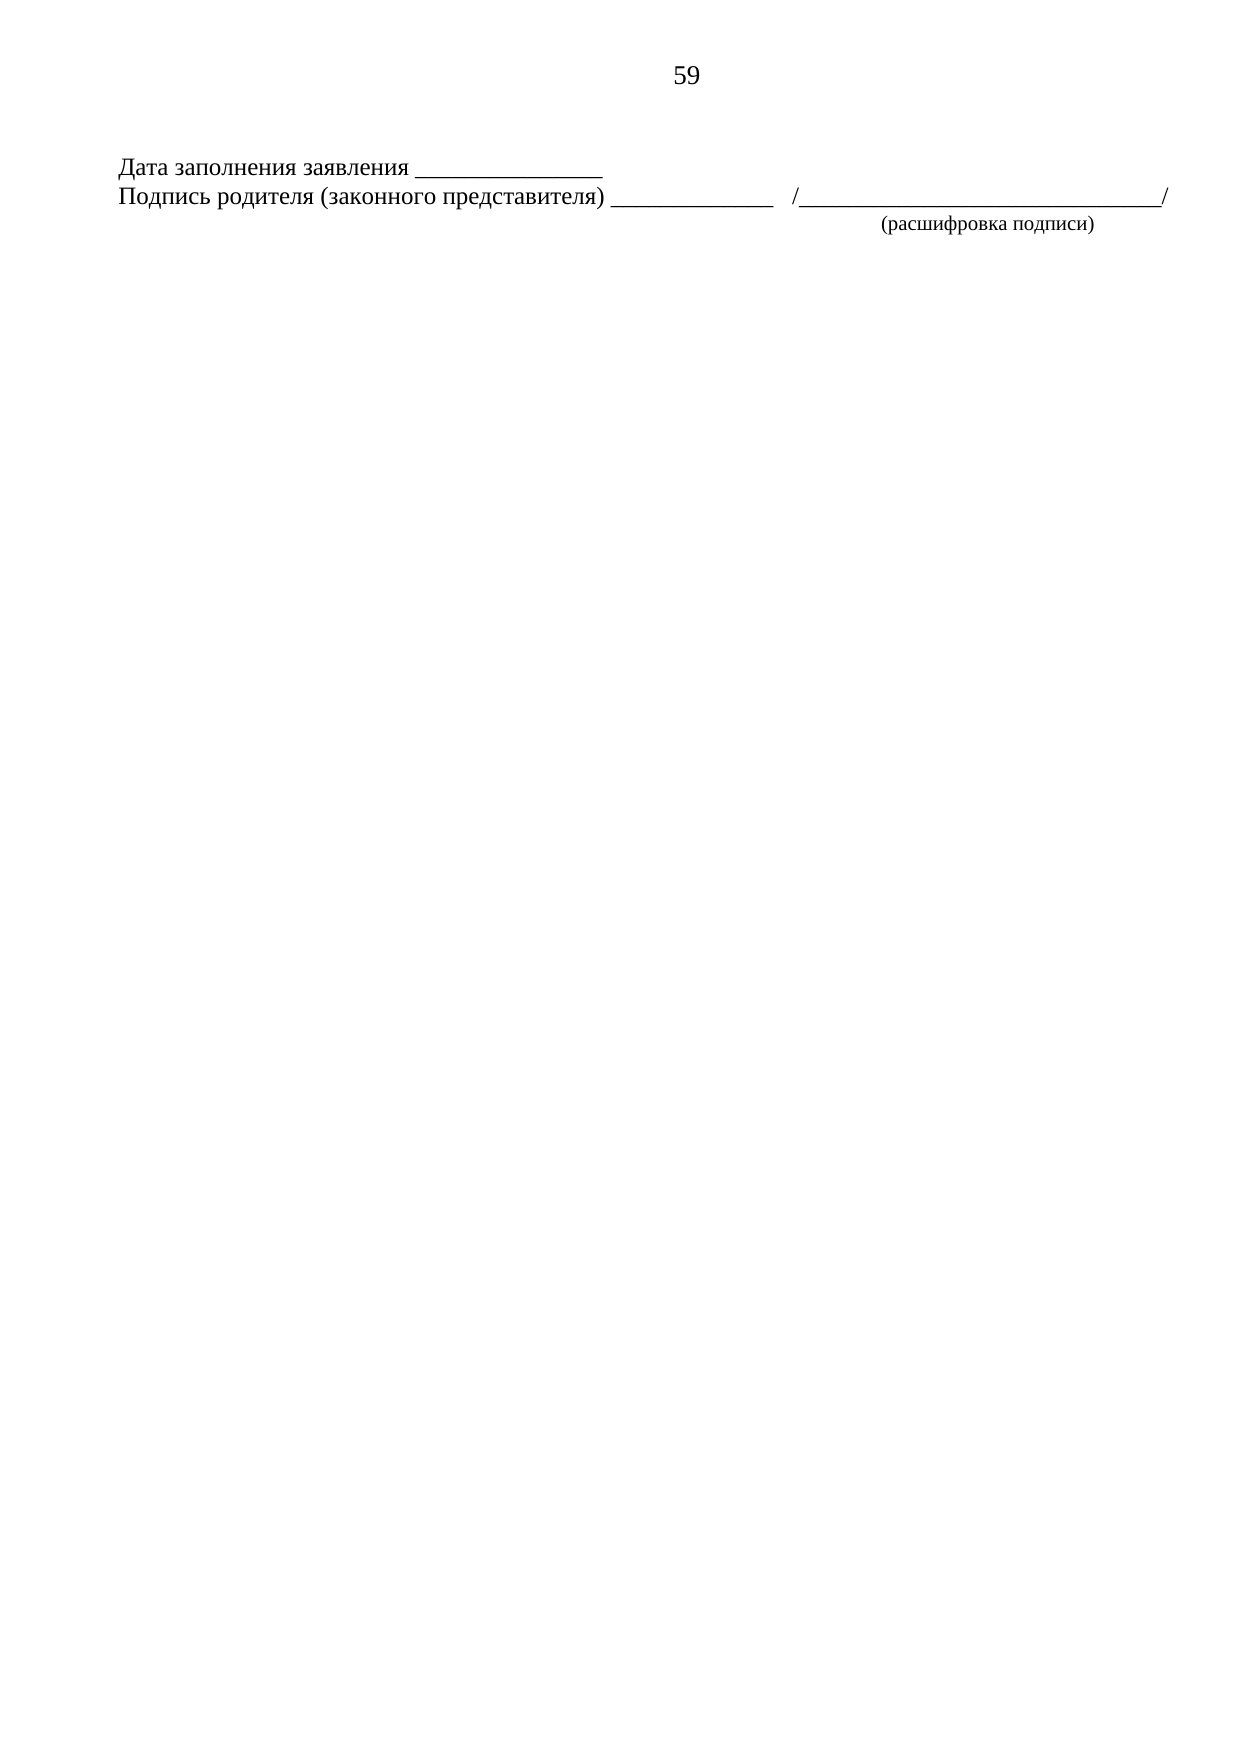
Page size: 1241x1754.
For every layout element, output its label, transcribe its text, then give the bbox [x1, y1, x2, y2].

text Дата заполнения заявления _______________ [118, 152, 1181, 181]
text (расшифровка подписи) [118, 210, 1181, 235]
text Подпись родителя (законного представителя) _____________ /_____________________________/ [118, 181, 1181, 210]
